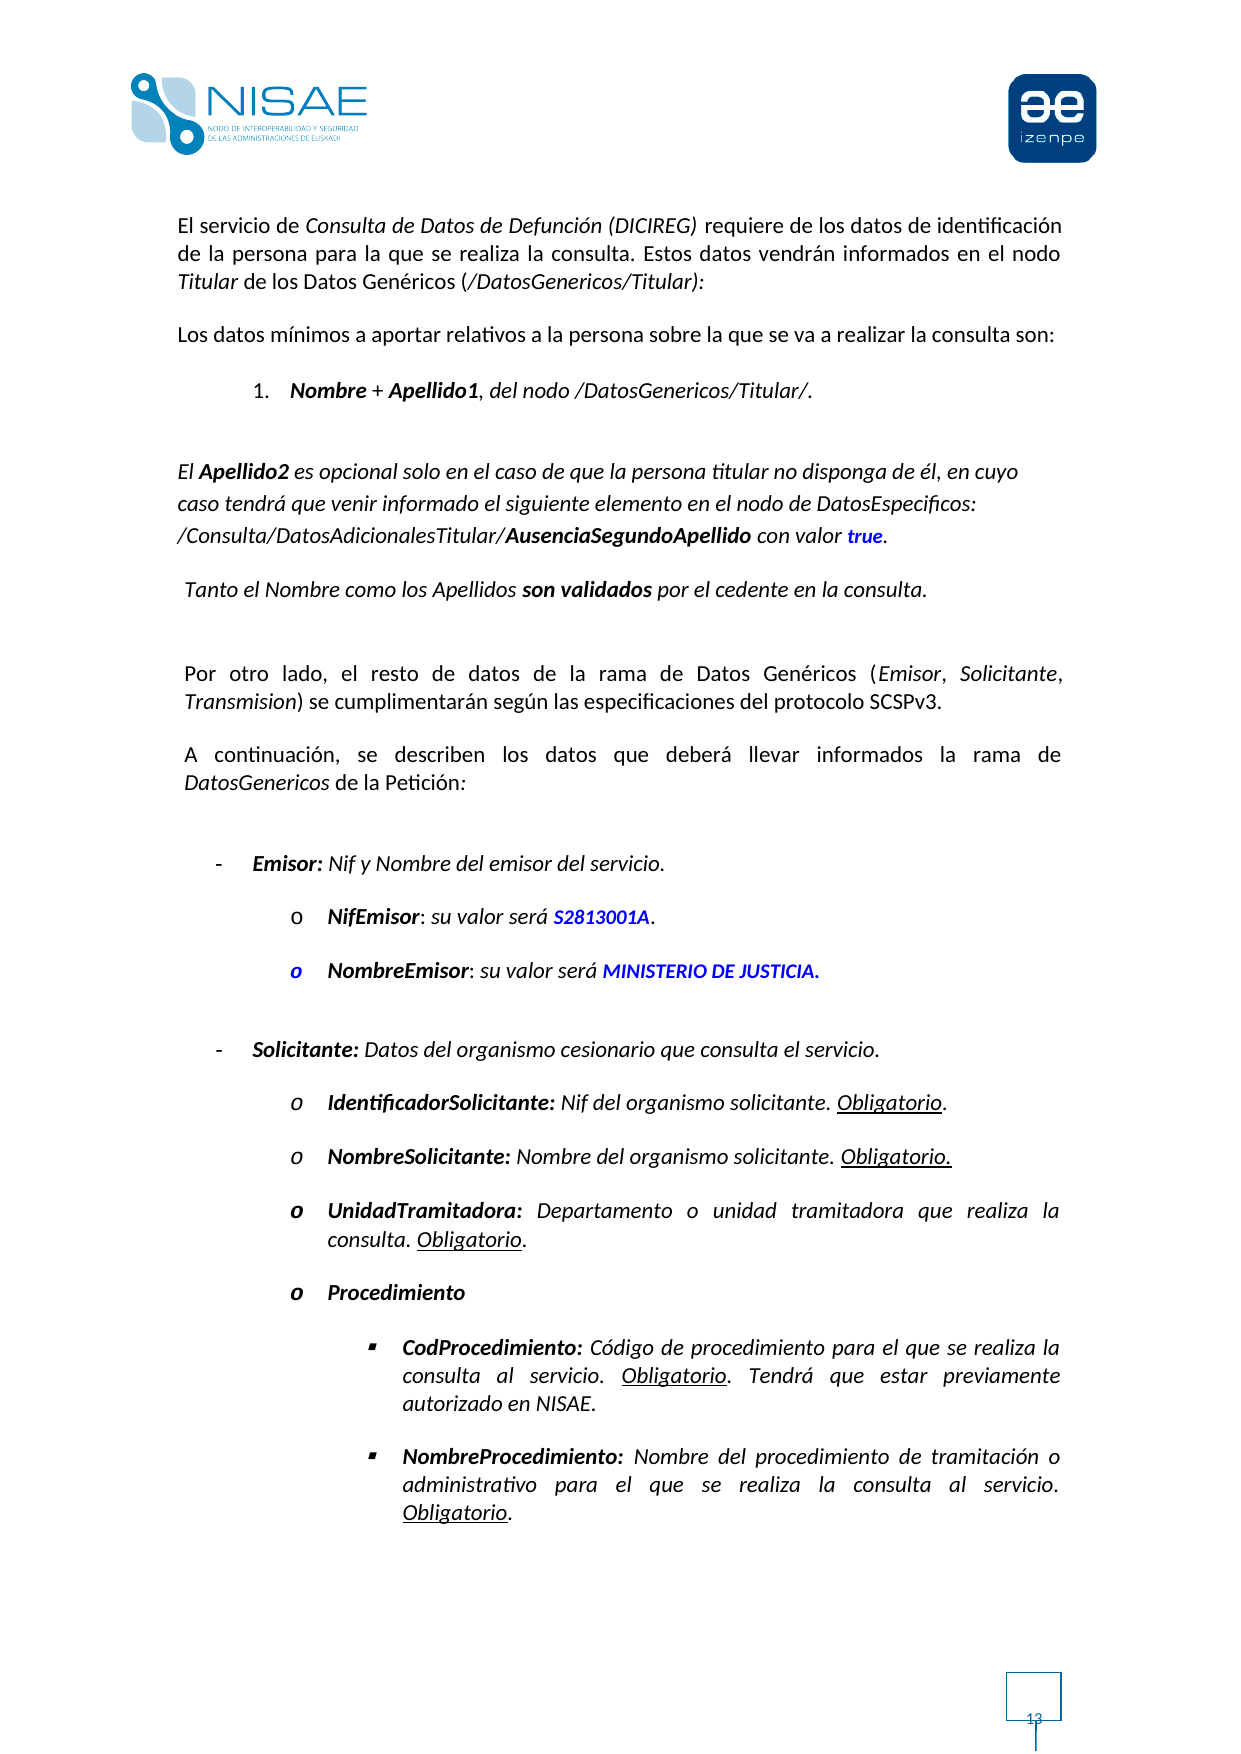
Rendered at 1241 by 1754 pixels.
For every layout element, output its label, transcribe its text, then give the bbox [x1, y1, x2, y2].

text A continuación, se describen los datos que deberá llevar informados la rama de DatosGenericos de la Petición: [184, 740, 1063, 796]
list Nombre + Apellido1, del nodo /DatosGenericos/Titular/. [252, 376, 1063, 404]
list UnidadTramitadora: Departamento o unidad tramitadora que realiza la consulta. Obligatorio. [290, 1196, 1063, 1253]
list NombreSolicitante: Nombre del organismo solicitante. Obligatorio. [290, 1142, 1063, 1171]
text El Apellido2 es opcional solo en el caso de que la persona titular no disponga de él, en cuyo caso tendrá que venir informado el siguiente elemento en el nodo de DatosEspecificos: /Consulta/DatosAdicionalesTitular/AusenciaSegundoApellido con valor true. [177, 457, 1063, 550]
picture [149, 73, 386, 155]
list Emisor: Nif y Nombre del emisor del servicio. [215, 849, 1063, 877]
picture [139, 81, 148, 90]
text Por otro lado, el resto de datos de la rama de Datos Genéricos (Emisor, Solicitante, Transmision) se cumplimentarán según las especificaciones del protocolo SCSPv3. [184, 659, 1063, 715]
picture [118, 73, 180, 155]
list NifEmisor: su valor será S2813001A. [290, 902, 1063, 931]
list Solicitante: Datos del organismo cesionario que consulta el servicio. [215, 1035, 1063, 1063]
picture [181, 131, 193, 143]
list Procedimiento [290, 1278, 1063, 1308]
list IdentificadorSolicitante: Nif del organismo solicitante. Obligatorio. [290, 1088, 1063, 1117]
list CodProcedimiento: Código de procedimiento para el que se realiza la consulta al servicio. Obligatorio. Tendrá que estar previamente autorizado en NISAE. [365, 1333, 1063, 1417]
picture [1007, 74, 1097, 163]
text El servicio de Consulta de Datos de Defunción (DICIREG) requiere de los datos de identificación de la persona para la que se realiza la consulta. Estos datos vendrán informados en el nodo Titular de los Datos Genéricos (/DatosGenericos/Titular): [177, 211, 1063, 295]
list NombreEmisor: su valor será MINISTERIO DE JUSTICIA. [290, 956, 1078, 984]
text Tanto el Nombre como los Apellidos son validados por el cedente en la consulta. [184, 575, 1063, 603]
text Los datos mínimos a aportar relativos a la persona sobre la que se va a realizar la consulta son: [177, 320, 1063, 348]
list NombreProcedimiento: Nombre del procedimiento de tramitación o administrativo para el que se realiza la consulta al servicio. Obligatorio. [365, 1442, 1063, 1526]
